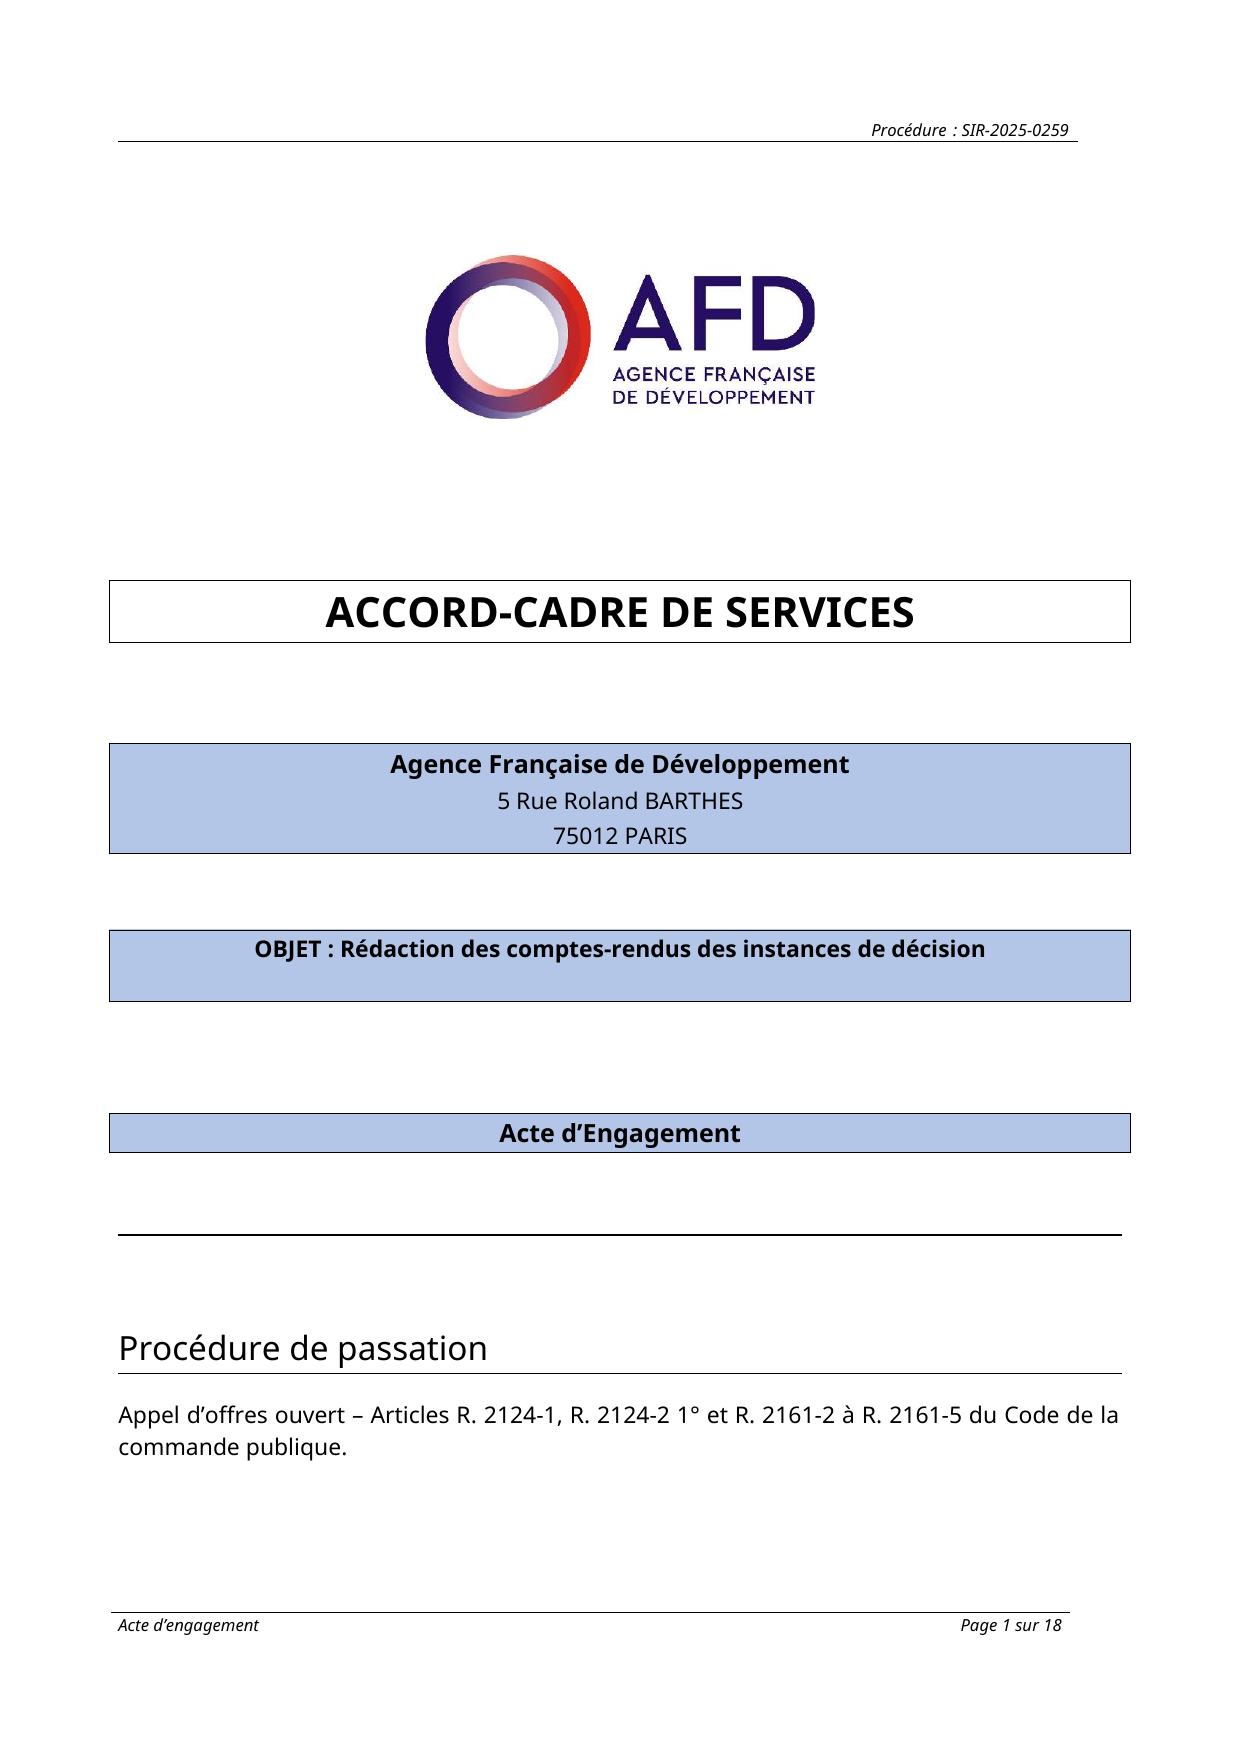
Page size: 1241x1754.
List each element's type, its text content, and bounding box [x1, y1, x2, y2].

text 5 Rue Roland BARTHES [110, 782, 1130, 816]
text Appel d’offres ouvert – Articles R. 2124-1, R. 2124-2 1° et R. 2161-2 à R. 2161-5 du Code de la commande publique. [118, 1399, 1122, 1462]
text 75012 PARIS [110, 817, 1130, 853]
text OBJET : Rédaction des comptes-rendus des instances de décision [110, 931, 1130, 964]
text Procédure de passation [118, 1325, 1122, 1373]
text ACCORD-CADRE DE SERVICES [110, 581, 1130, 642]
picture [425, 255, 815, 419]
text Agence Française de Développement [110, 744, 1130, 781]
text Acte d’Engagement [110, 1114, 1130, 1152]
